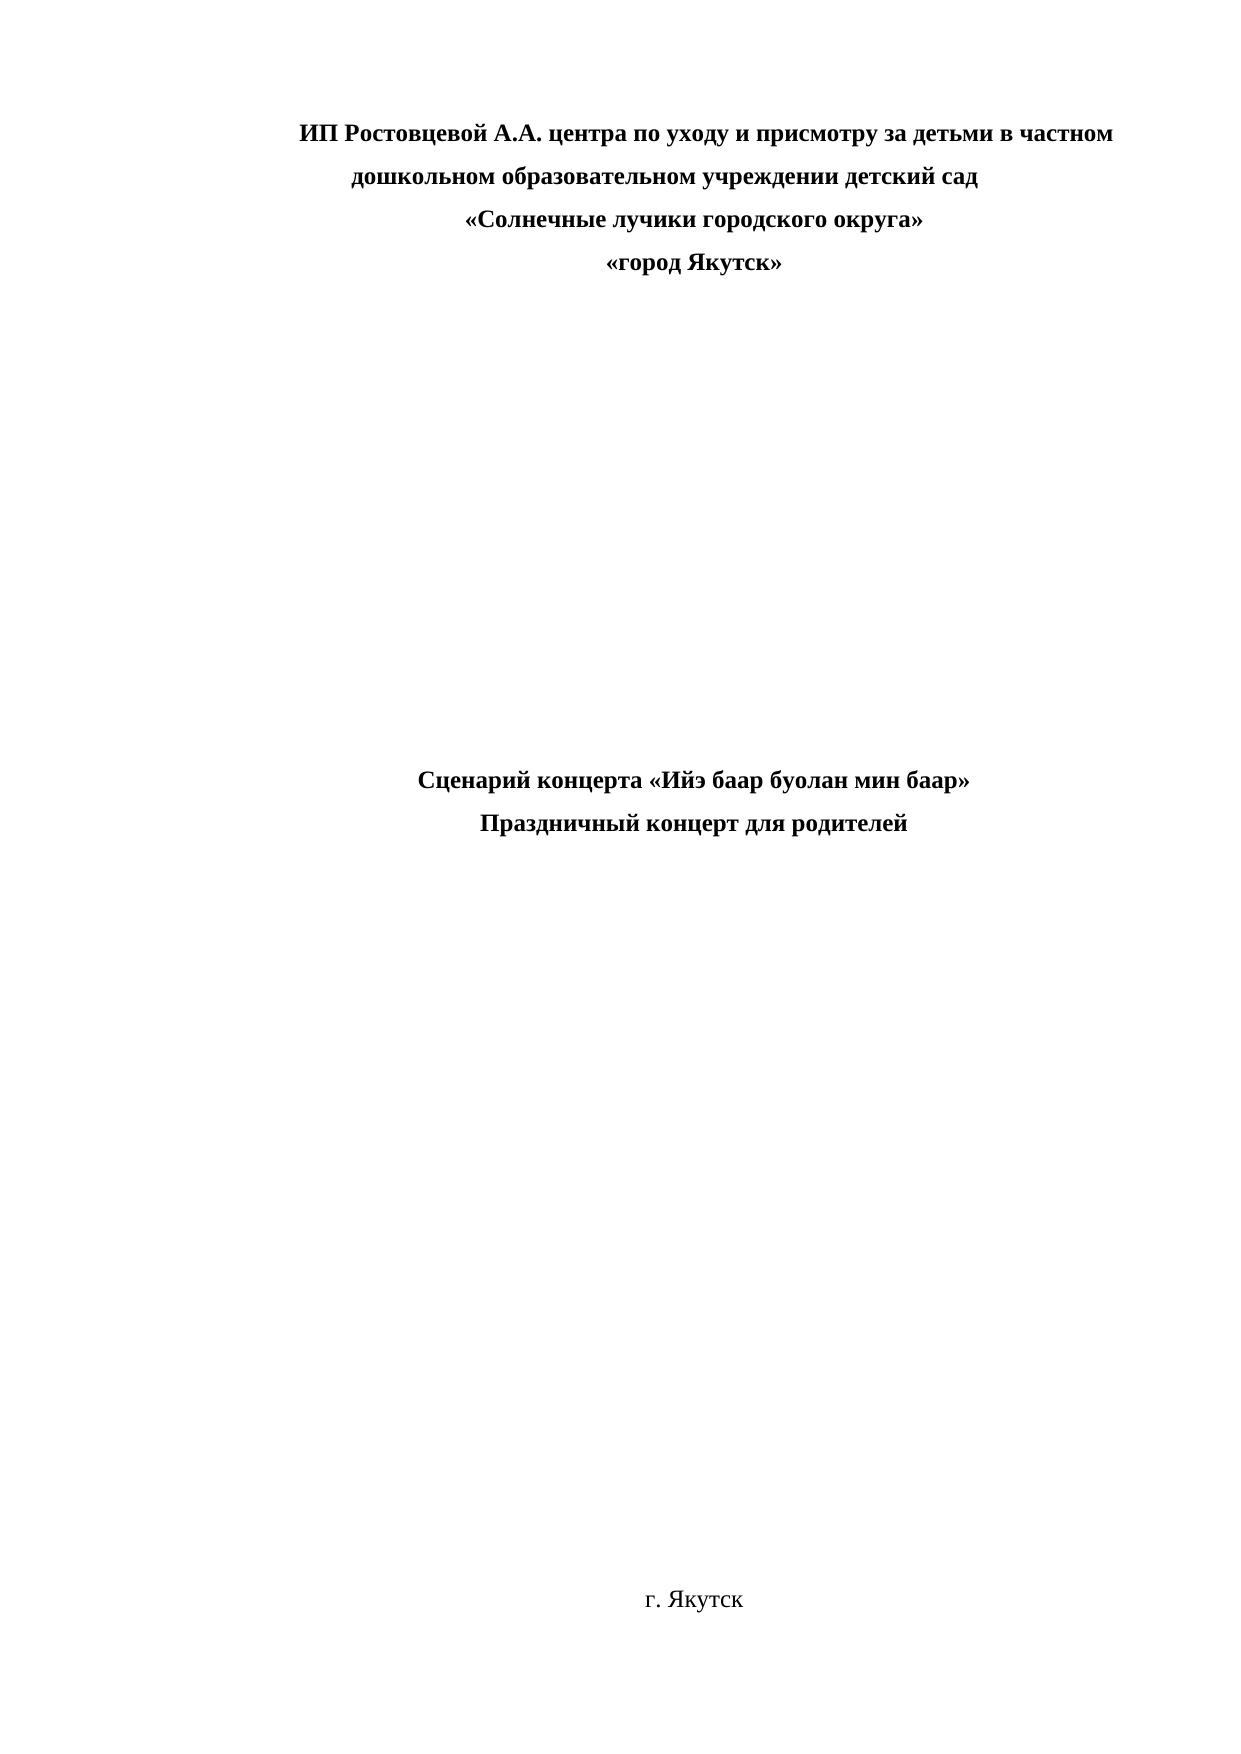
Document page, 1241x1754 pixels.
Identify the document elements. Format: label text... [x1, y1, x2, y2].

text ИП Ростовцевой А.А. центра по уходу и присмотру за детьми в частном дошкольном образовательном учреждении детский сад [177, 118, 1152, 190]
text г. Якутск [177, 1584, 1152, 1613]
text Праздничный концерт для родителей [177, 808, 1152, 837]
text «город Якутск» [177, 247, 1152, 276]
text Сценарий концерта «Ийэ баар буолан мин баар» [177, 765, 1152, 794]
text «Солнечные лучики городского округа» [177, 204, 1152, 233]
